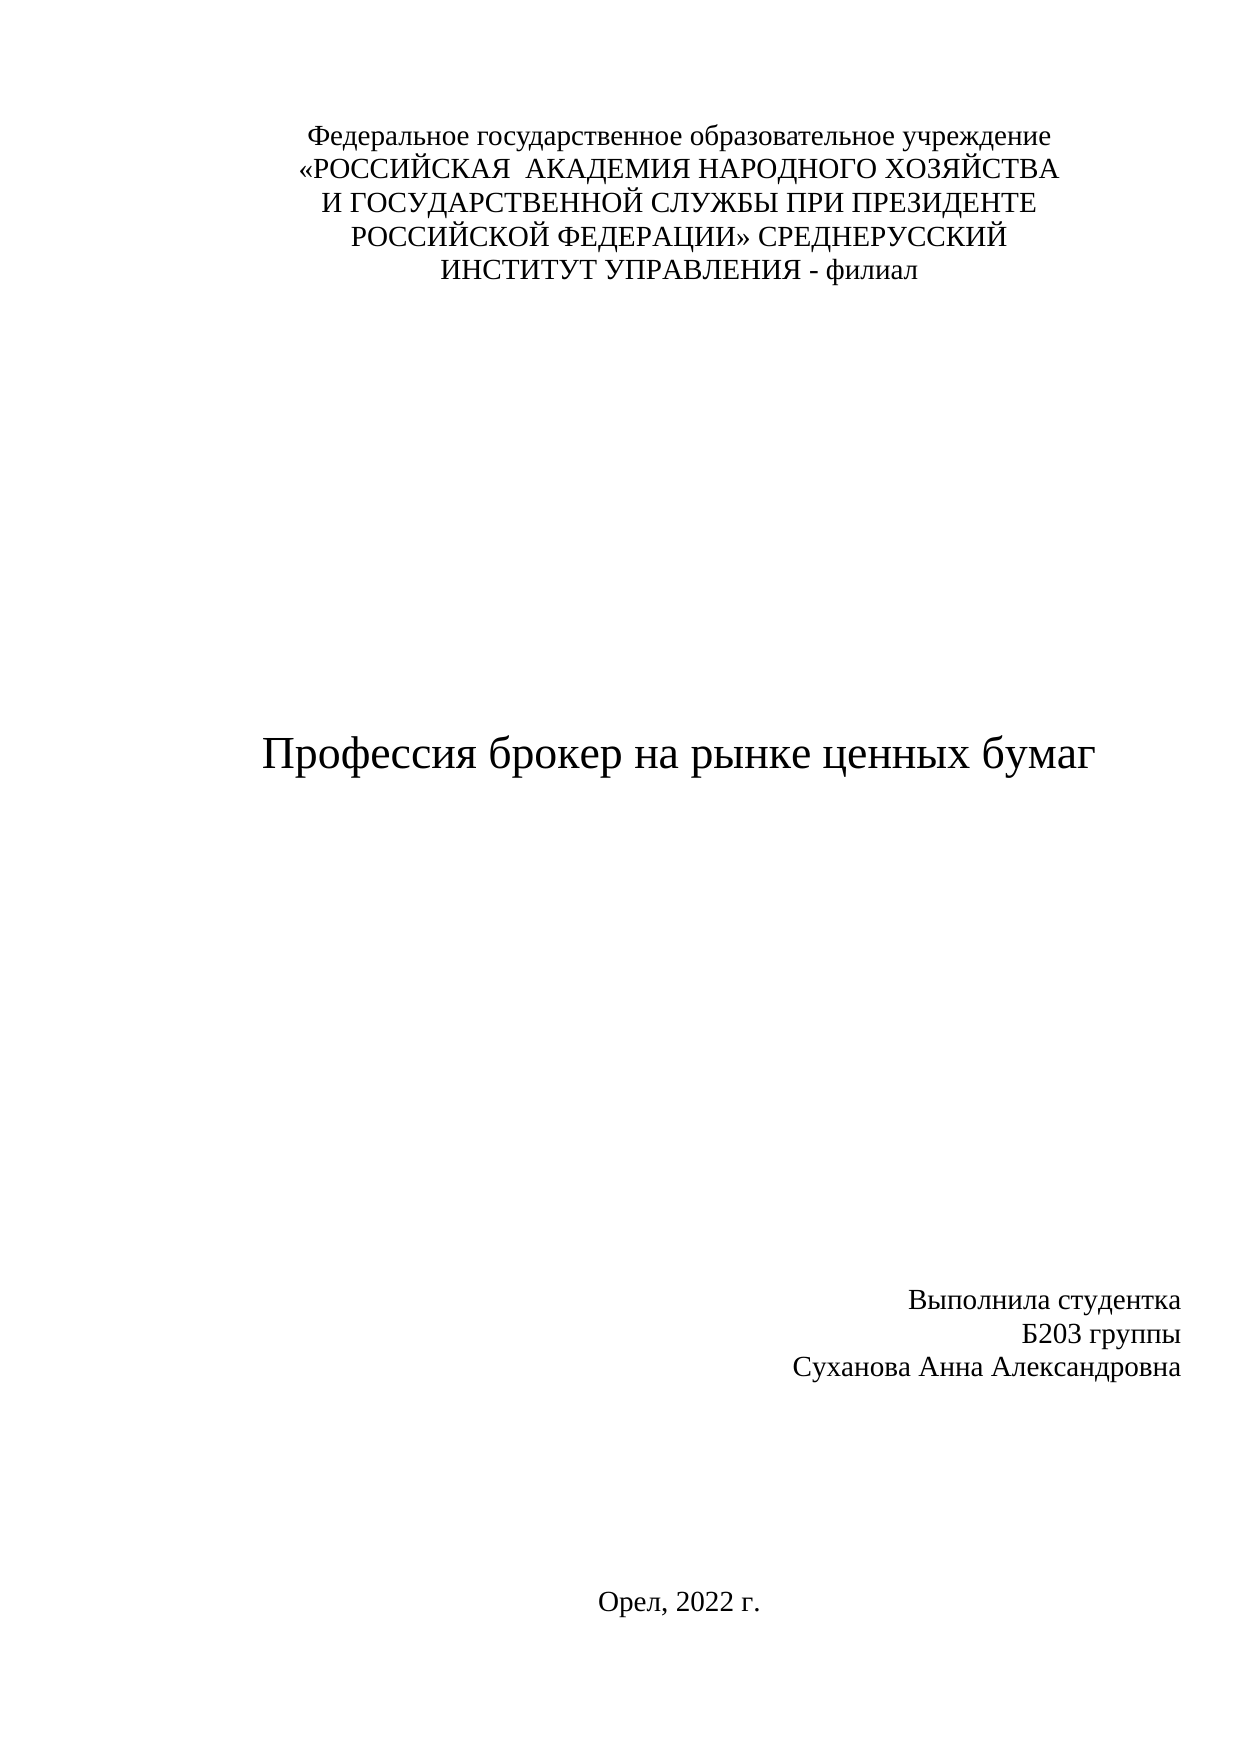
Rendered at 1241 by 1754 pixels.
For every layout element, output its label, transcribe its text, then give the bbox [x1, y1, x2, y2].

text ИНСТИТУТ УПРАВЛЕНИЯ - филиал [177, 252, 1181, 286]
text И ГОСУДАРСТВЕННОЙ СЛУЖБЫ ПРИ ПРЕЗИДЕНТЕ [177, 185, 1181, 219]
text «РОССИЙСКАЯ АКАДЕМИЯ НАРОДНОГО ХОЗЯЙСТВА [177, 152, 1181, 185]
text Суханова Анна Александровна [177, 1349, 1181, 1383]
text РОССИЙСКОЙ ФЕДЕРАЦИИ» СРЕДНЕРУССКИЙ [177, 219, 1181, 252]
text Б203 группы [177, 1316, 1181, 1349]
text Орел, 2022 г. [177, 1584, 1181, 1618]
text Выполнила студентка [177, 1282, 1181, 1316]
subtitle Федеральное государственное образовательное учреждение [177, 118, 1181, 152]
text Профессия брокер на рынке ценных бумаг [177, 726, 1181, 779]
